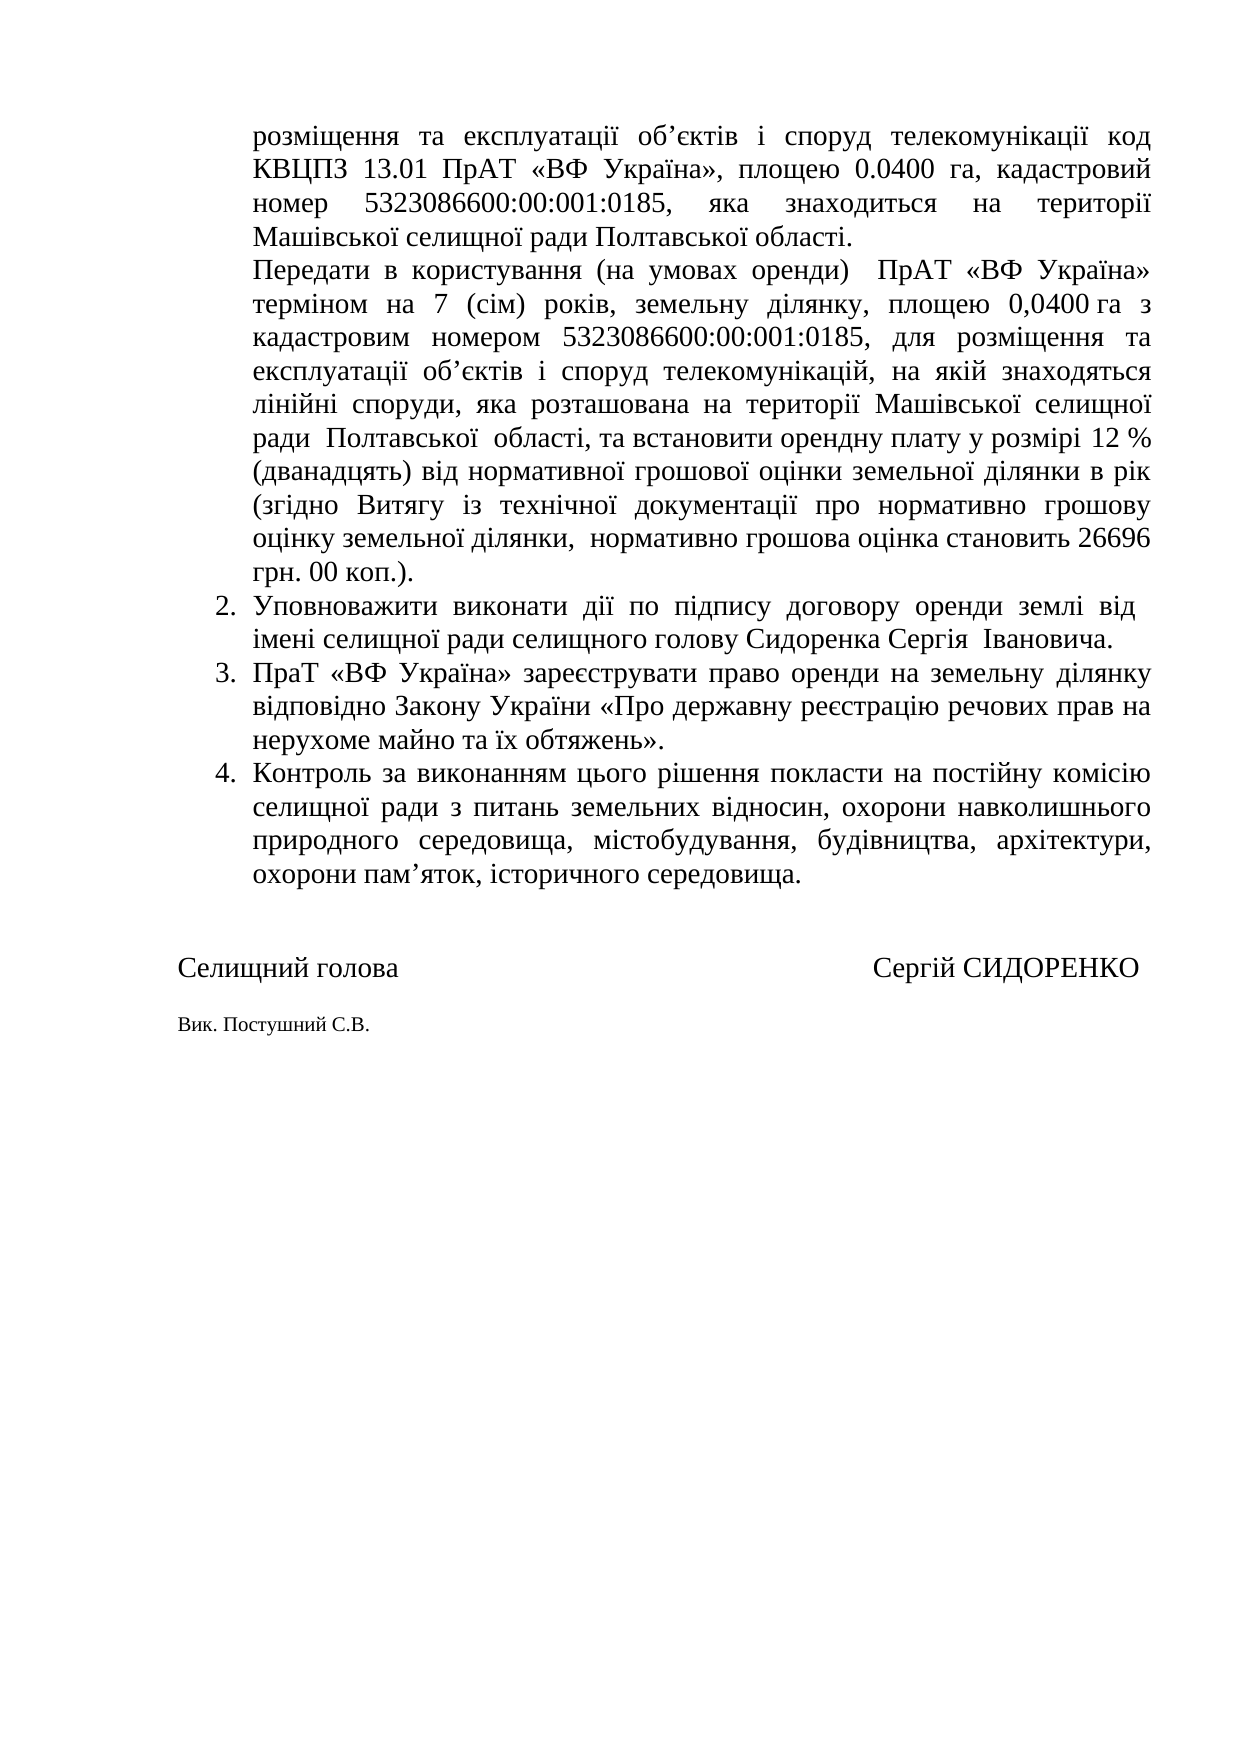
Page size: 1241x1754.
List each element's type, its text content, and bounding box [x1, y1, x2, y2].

list Передати в користування (на умовах оренди) ПрАТ «ВФ Україна» терміном на 7 (сім) років, земельну ділянку, площею 0,0400 га з кадастровим номером 5323086600:00:001:0185, для розміщення та експлуатації об’єктів і споруд телекомунікацій, на якій знаходяться лінійні споруди, яка розташована на території Машівської селищної ради Полтавської області, та встановити орендну плату у розмірі 12 %(дванадцять) від нормативної грошової оцінки земельної ділянки в рік (згідно Витягу із технічної документації про нормативно грошову оцінку земельної ділянки, нормативно грошова оцінка становить 26696 грн. 00 коп.). [252, 252, 1152, 588]
list Уповноважити виконати дії по підпису договору оренди землі від імені селищної ради селищного голову Сидоренка Сергія Івановича. [215, 588, 1137, 655]
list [215, 118, 1152, 252]
list ПраТ «ВФ Україна» зареєструвати право оренди на земельну ділянку відповідно Закону України «Про державну реєстрацію речових прав на нерухоме майно та їх обтяжень». [215, 655, 1152, 755]
text Вик. Постушний С.В. [177, 1012, 1152, 1036]
list Контроль за виконанням цього рішення покласти на постійну комісію селищної ради з питань земельних відносин, охорони навколишнього природного середовища, містобудування, будівництва, архітектури, охорони пам’яток, історичного середовища. [215, 755, 1152, 889]
text Селищний голова Сергій СИДОРЕНКО [177, 950, 1152, 983]
